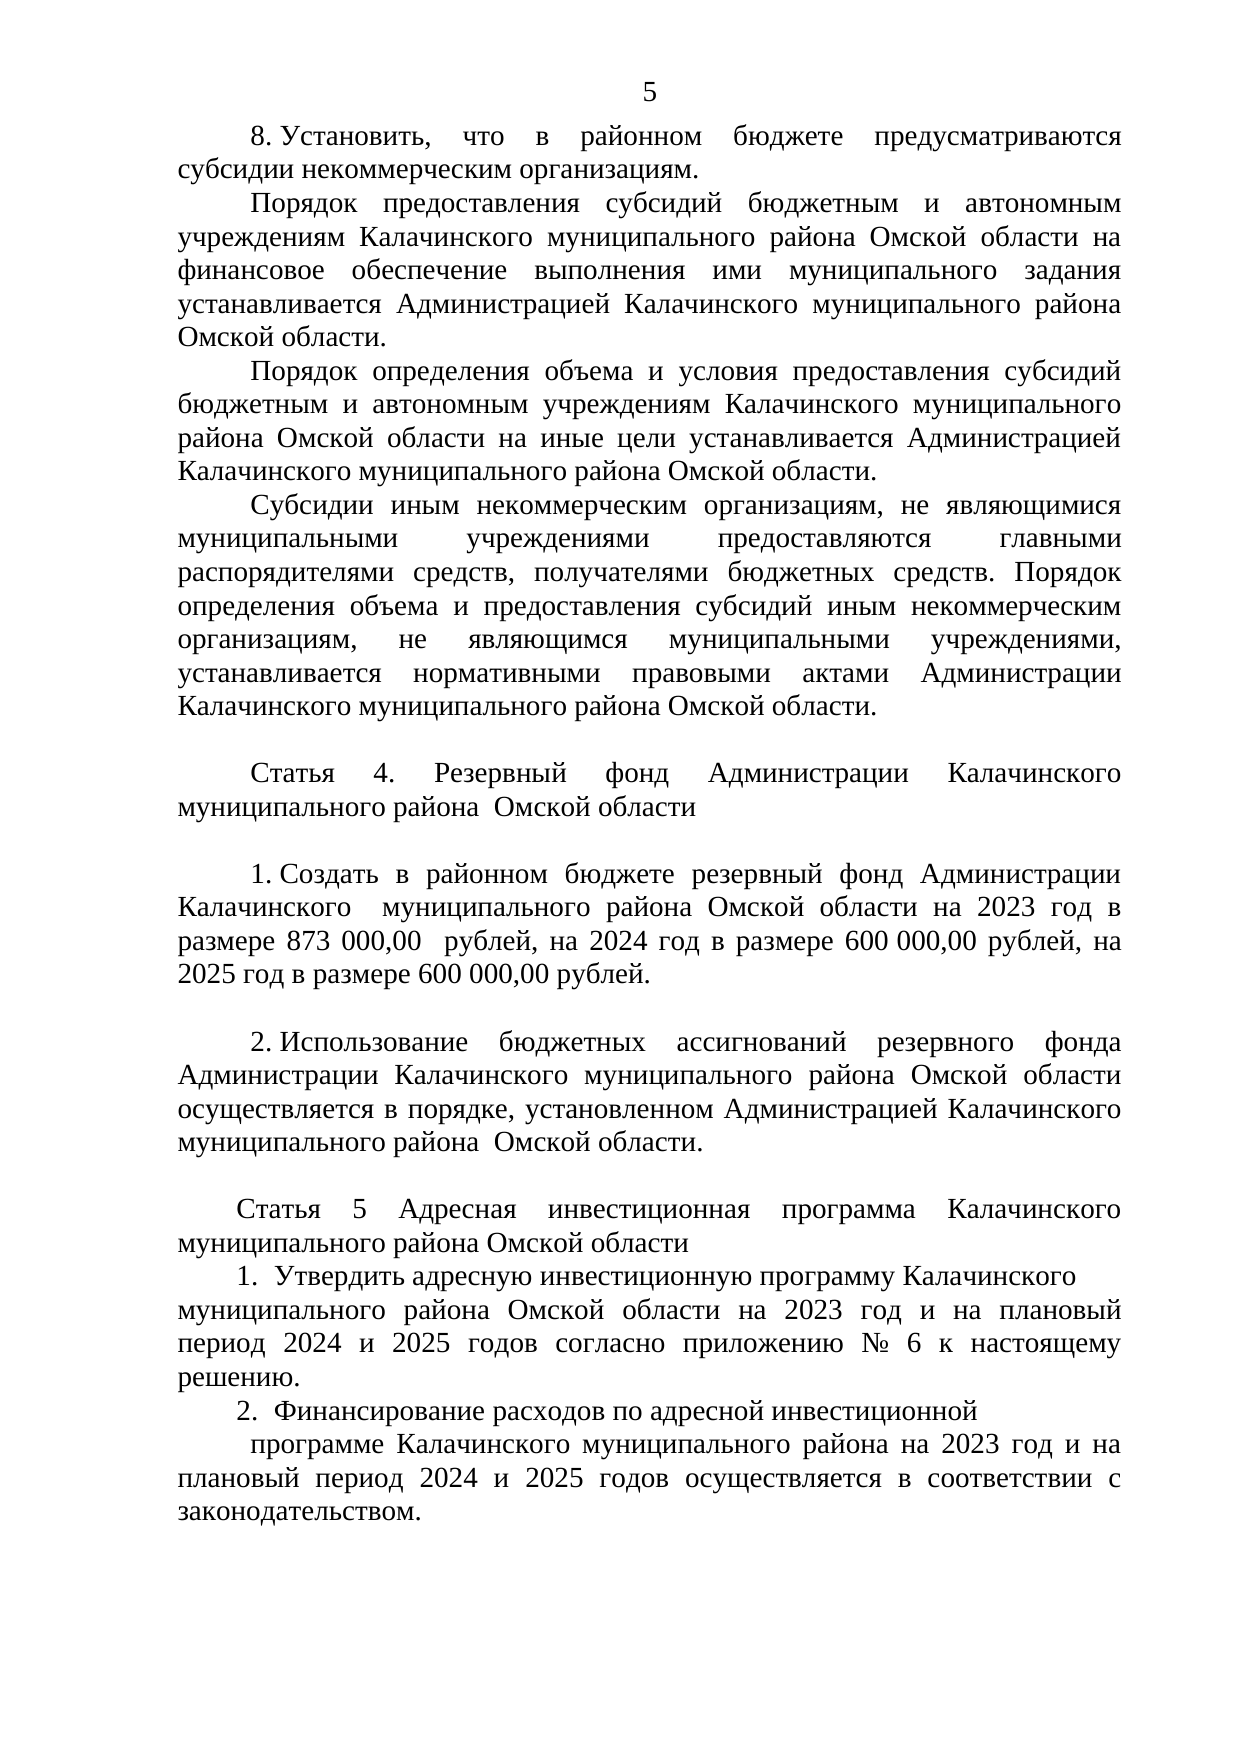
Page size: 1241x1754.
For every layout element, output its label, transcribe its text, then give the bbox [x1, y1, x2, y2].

text Порядок определения объема и условия предоставления субсидий бюджетным и автономным учреждениям Калачинского муниципального района Омской области на иные цели устанавливается Администрацией Калачинского муниципального района Омской области. [177, 353, 1122, 487]
text Порядок предоставления субсидий бюджетным и автономным учреждениям Калачинского муниципального района Омской области на финансовое обеспечение выполнения ими муниципального задания устанавливается Администрацией Калачинского муниципального района Омской области. [177, 185, 1122, 353]
text Статья 4. Резервный фонд Администрации Калачинского муниципального района Омской области [177, 755, 1122, 822]
text Статья 5 Адресная инвестиционная программа Калачинского муниципального района Омской области [177, 1191, 1122, 1258]
text 8. Установить, что в районном бюджете предусматриваются субсидии некоммерческим организациям. [177, 118, 1122, 185]
list Финансирование расходов по адресной инвестиционной [236, 1393, 1122, 1426]
text 2. Использование бюджетных ассигнований резервного фонда Администрации Калачинского муниципального района Омской области осуществляется в порядке, установленном Администрацией Калачинского муниципального района Омской области. [177, 1024, 1122, 1158]
text 1. Создать в районном бюджете резервный фонд Администрации Калачинского муниципального района Омской области на 2023 год в размере 873 000,00 рублей, на 2024 год в размере 600 000,00 рублей, на 2025 год в размере 600 000,00 рублей. [177, 856, 1122, 990]
list Утвердить адресную инвестиционную программу Калачинского [236, 1258, 1122, 1292]
text Субсидии иным некоммерческим организациям, не являющимися муниципальными учреждениями предоставляются главными распорядителями средств, получателями бюджетных средств. Порядок определения объема и предоставления субсидий иным некоммерческим организациям, не являющимся муниципальными учреждениями, устанавливается нормативными правовыми актами Администрации Калачинского муниципального района Омской области. [177, 487, 1122, 722]
text муниципального района Омской области на 2023 год и на плановый период 2024 и 2025 годов согласно приложению № 6 к настоящему решению. [177, 1292, 1122, 1393]
text программе Калачинского муниципального района на 2023 год и на плановый период 2024 и 2025 годов осуществляется в соответствии с законодательством. [177, 1426, 1122, 1527]
